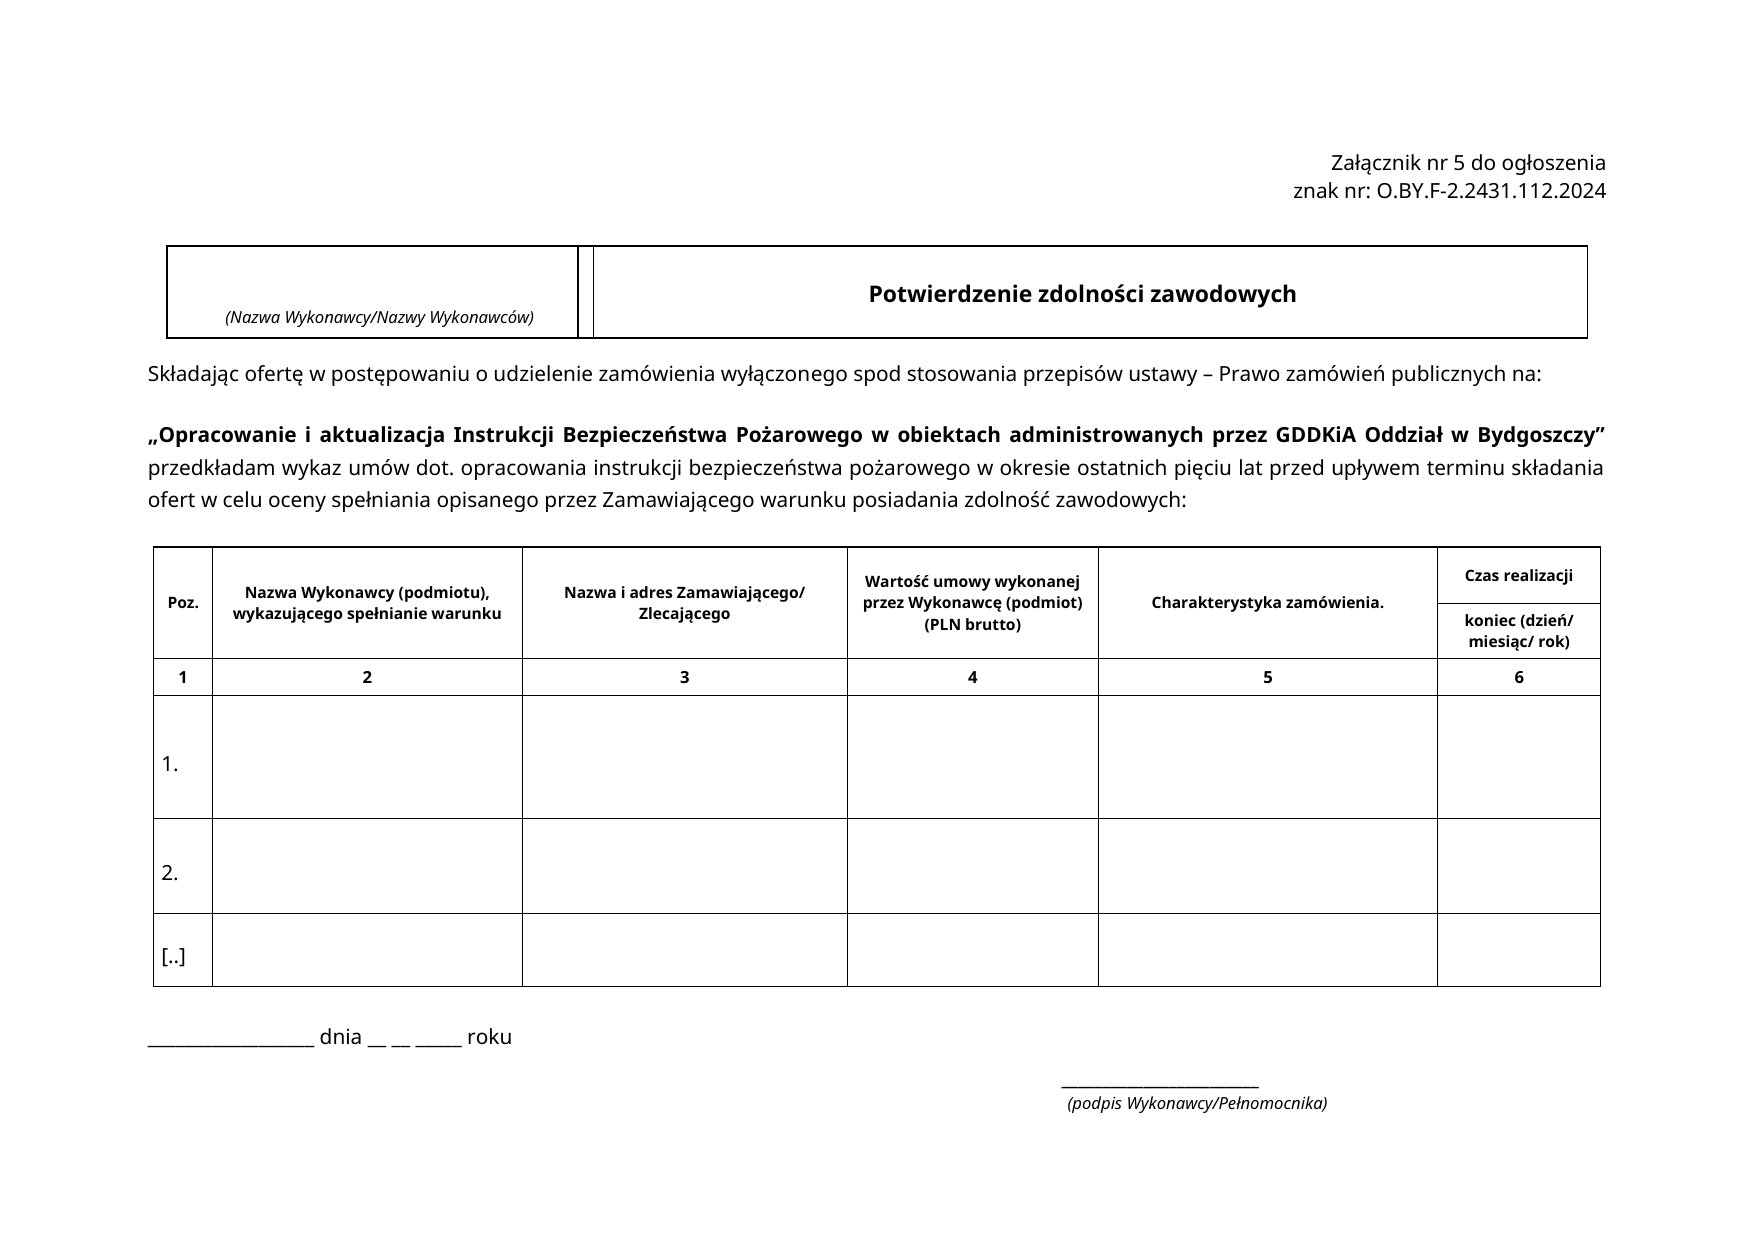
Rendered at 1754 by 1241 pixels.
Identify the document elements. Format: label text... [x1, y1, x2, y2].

table_cell [848, 819, 1098, 912]
table_cell koniec (dzień/ miesiąc/ rok) [1438, 604, 1600, 658]
table_cell [1099, 696, 1437, 818]
table_cell 3 [523, 659, 847, 694]
table_header Wartość umowy wykonanej przez Wykonawcę (podmiot) (PLN brutto) [848, 548, 1098, 658]
table_cell [1438, 696, 1600, 818]
text (podpis Wykonawcy/Pełnomocnika) [1063, 1091, 1606, 1114]
table_cell [1438, 819, 1600, 912]
table_cell [213, 696, 522, 818]
text ________________________ [1063, 1063, 1606, 1091]
table_header Nazwa Wykonawcy (podmiotu), wykazującego spełnianie warunku [213, 548, 522, 658]
table_cell [523, 819, 847, 912]
table_cell [1099, 914, 1437, 986]
table_cell [1438, 914, 1600, 986]
table_cell 5 [1099, 659, 1437, 694]
table_cell [213, 819, 522, 912]
table_header Nazwa i adres Zamawiającego/ Zlecającego [523, 548, 847, 658]
table_cell [523, 914, 847, 986]
table_cell 1. [154, 696, 212, 818]
table_cell 6 [1438, 659, 1600, 694]
table_cell [1099, 819, 1437, 912]
table_cell [..] [154, 914, 212, 986]
table_cell [523, 696, 847, 818]
table_header Poz. [154, 548, 212, 658]
text Załącznik nr 5 do ogłoszenia znak nr: O.BY.F-2.2431.112.2024 [148, 148, 1606, 204]
text Składając ofertę w postępowaniu o udzielenie zamówienia wyłączonego spod stosowania przepisów ustawy – Prawo zamówień publicznych na: [148, 245, 1606, 388]
table_header Czas realizacji [1438, 548, 1600, 602]
table_cell [213, 914, 522, 986]
text __________________ dnia __ __ _____ roku [148, 1022, 1606, 1050]
table_cell 4 [848, 659, 1098, 694]
table_cell 2. [154, 819, 212, 912]
table_cell 2 [213, 659, 522, 694]
table_cell [848, 696, 1098, 818]
table_cell [848, 914, 1098, 986]
text „Opracowanie i aktualizacja Instrukcji Bezpieczeństwa Pożarowego w obiektach administrowanych przez GDDKiA Oddział w Bydgoszczy” przedkładam wykaz umów dot. opracowania instrukcji bezpieczeństwa pożarowego w okresie ostatnich pięciu lat przed upływem terminu składania ofert w celu oceny spełniania opisanego przez Zamawiającego warunku posiadania zdolność zawodowych: [148, 420, 1606, 514]
table_cell 1 [154, 659, 212, 694]
table_header Charakterystyka zamówienia. [1099, 548, 1437, 658]
